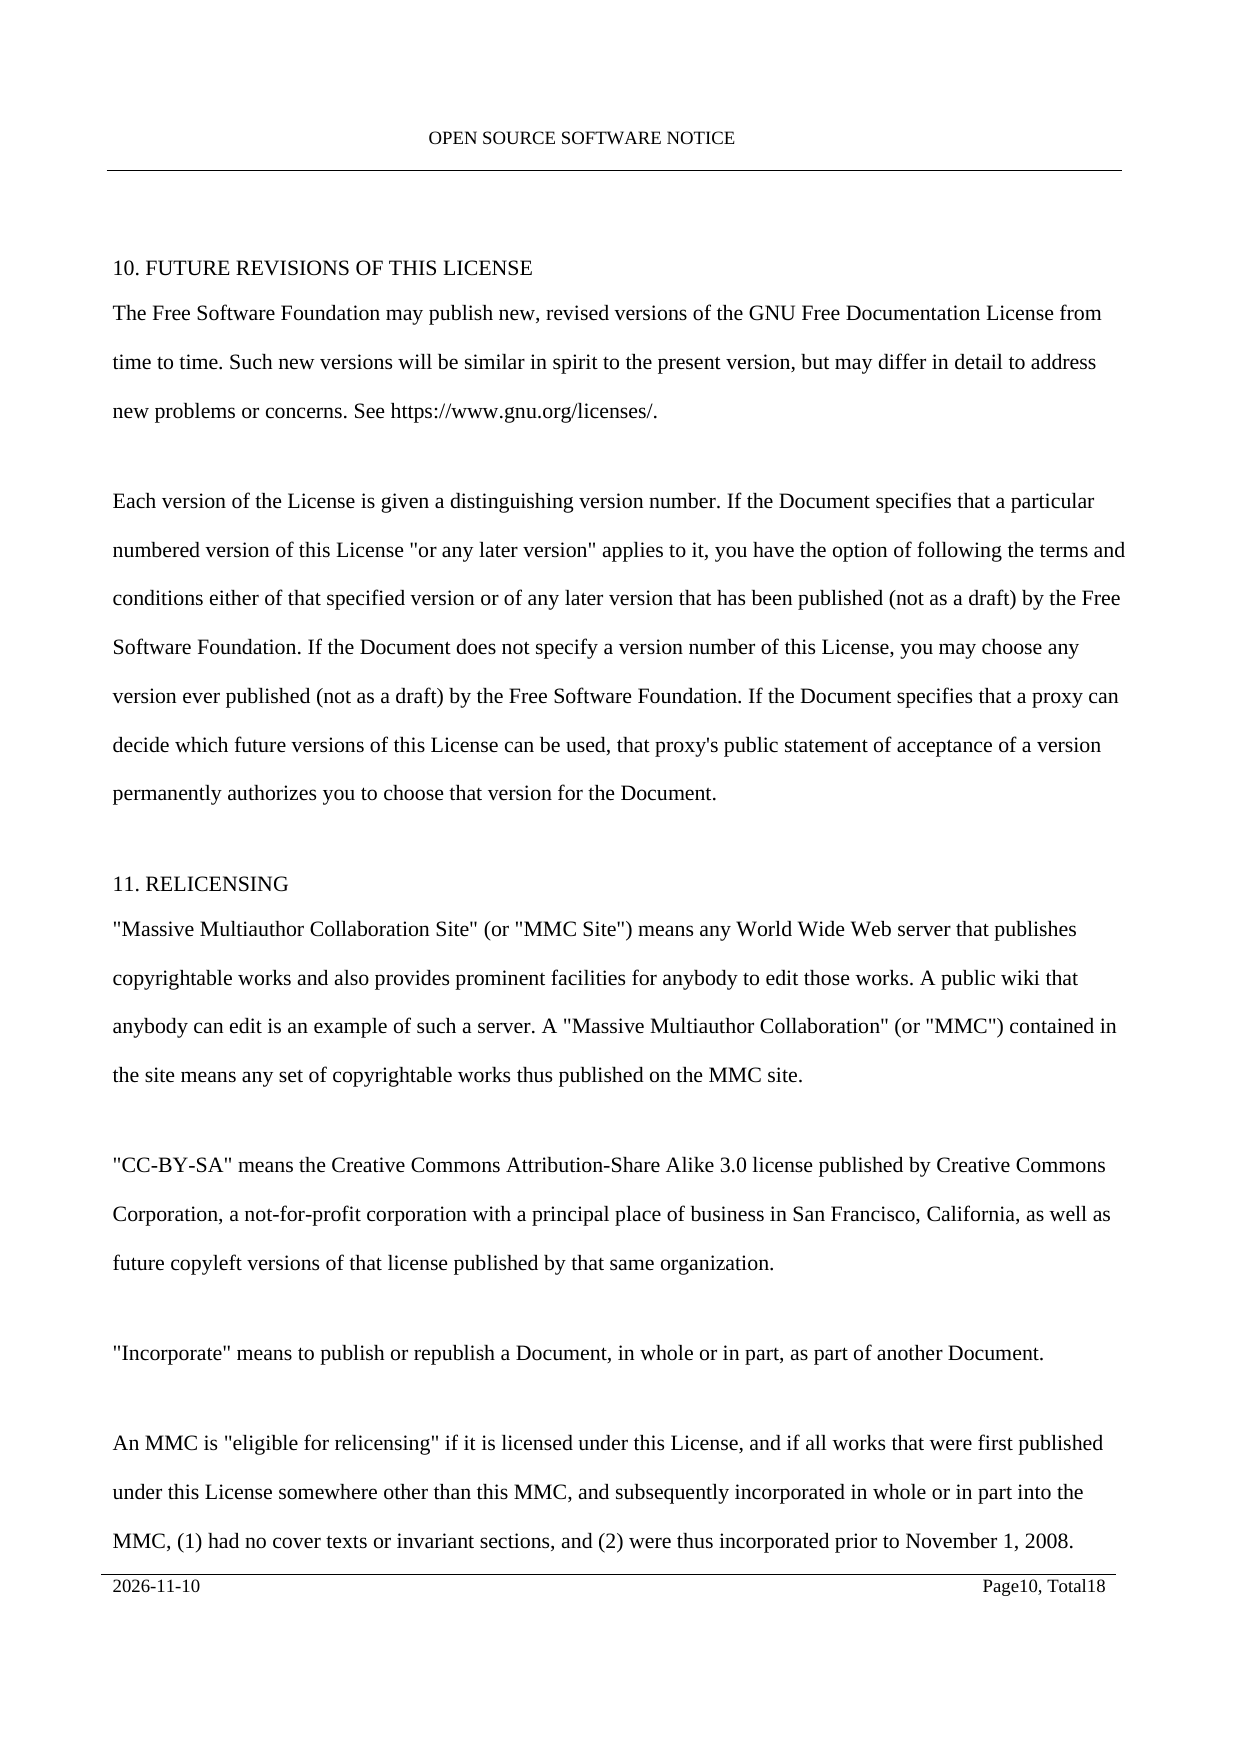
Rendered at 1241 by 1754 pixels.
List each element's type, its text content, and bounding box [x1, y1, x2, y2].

text The Free Software Foundation may publish new, revised versions of the GNU Free Documentation License from time to time. Such new versions will be similar in spirit to the present version, but may differ in detail to address new problems or concerns. See https://www.gnu.org/licenses/. [112, 297, 1128, 427]
text "Incorporate" means to publish or republish a Document, in whole or in part, as part of another Document. [112, 1336, 1128, 1369]
text 10. FUTURE REVISIONS OF THIS LICENSE [112, 251, 1128, 284]
text Each version of the License is given a distinguishing version number. If the Document specifies that a particular numbered version of this License "or any later version" applies to it, you have the option of following the terms and conditions either of that specified version or of any later version that has been published (not as a draft) by the Free Software Foundation. If the Document does not specify a version number of this License, you may choose any version ever published (not as a draft) by the Free Software Foundation. If the Document specifies that a proxy can decide which future versions of this License can be used, that proxy's public statement of acceptance of a version permanently authorizes you to choose that version for the Document. [112, 484, 1128, 809]
text "Massive Multiauthor Collaboration Site" (or "MMC Site") means any World Wide Web server that publishes copyrightable works and also provides prominent facilities for anybody to edit those works. A public wiki that anybody can edit is an example of such a server. A "Massive Multiauthor Collaboration" (or "MMC") contained in the site means any set of copyrightable works thus published on the MMC site. [112, 912, 1128, 1091]
text "CC-BY-SA" means the Creative Commons Attribution-Share Alike 3.0 license published by Creative Commons Corporation, a not-for-profit corporation with a principal place of business in San Francisco, California, as well as future copyleft versions of that license published by that same organization. [112, 1148, 1128, 1278]
text An MMC is "eligible for relicensing" if it is licensed under this License, and if all works that were first published under this License somewhere other than this MMC, and subsequently incorporated in whole or in part into the MMC, (1) had no cover texts or invariant sections, and (2) were thus incorporated prior to November 1, 2008. [112, 1426, 1128, 1556]
text 11. RELICENSING [112, 867, 1128, 899]
